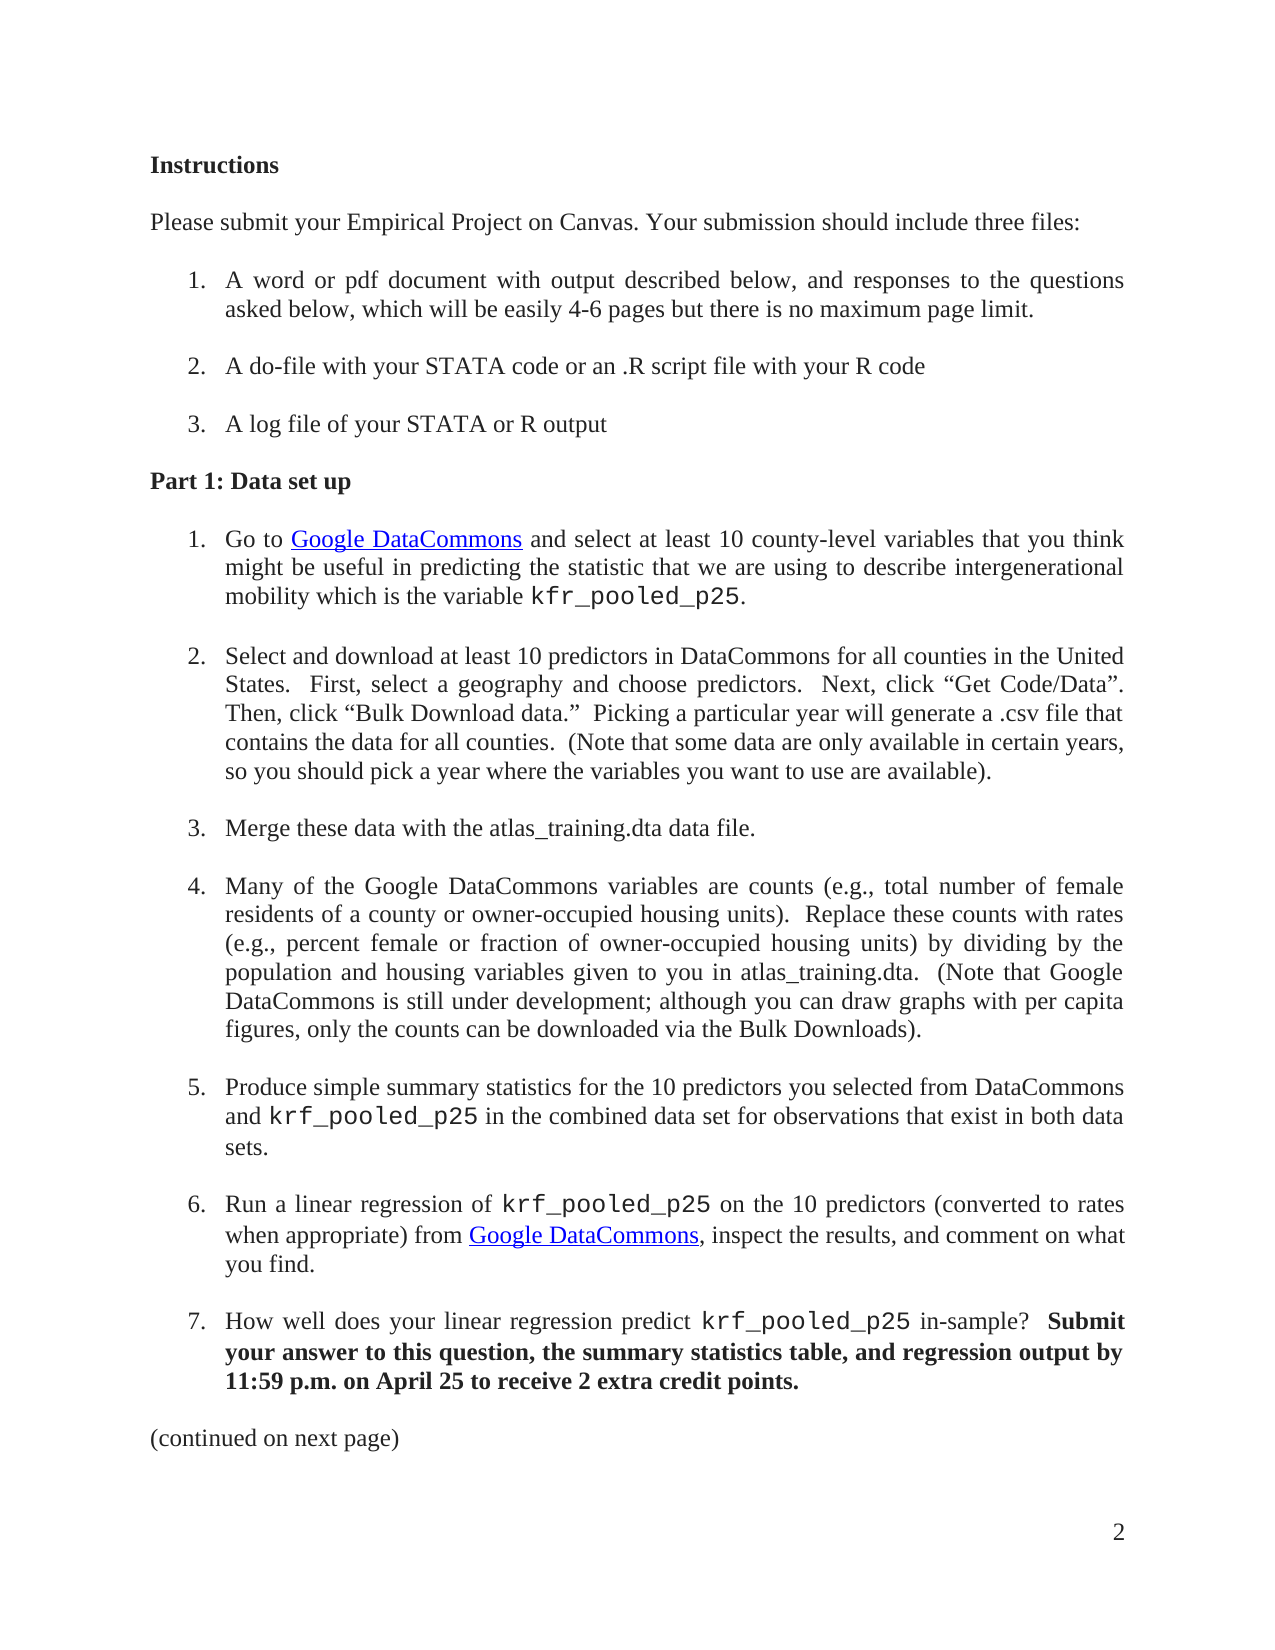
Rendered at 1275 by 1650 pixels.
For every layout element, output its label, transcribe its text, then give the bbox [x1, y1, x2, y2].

text (continued on next page) [150, 1423, 1125, 1452]
list Go to Google DataCommons and select at least 10 county-level variables that you think might be useful in predicting the statistic that we are using to describe intergenerational mobility which is the variable kfr_pooled_p25. [187, 524, 1125, 612]
list Select and download at least 10 predictors in DataCommons for all counties in the United States. First, select a geography and choose predictors. Next, click “Get Code/Data”. Then, click “Bulk Download data.” Picking a particular year will generate a .csv file that contains the data for all counties. (Note that some data are only available in certain years, so you should pick a year where the variables you want to use are available). [187, 641, 1125, 784]
list How well does your linear regression predict krf_pooled_p25 in-sample? Submit your answer to this question, the summary statistics table, and regression output by 11:59 p.m. on April 25 to receive 2 extra credit points. [187, 1306, 1125, 1394]
list A log file of your STATA or R output [187, 409, 1125, 437]
list Produce simple summary statistics for the 10 predictors you selected from DataCommons and krf_pooled_p25 in the combined data set for observations that exist in both data sets. [187, 1072, 1125, 1160]
text Instructions [150, 150, 1125, 179]
list A word or pdf document with output described below, and responses to the questions asked below, which will be easily 4-6 pages but there is no maximum page limit. [187, 265, 1125, 322]
list Run a linear regression of krf_pooled_p25 on the 10 predictors (converted to rates when appropriate) from Google DataCommons, inspect the results, and comment on what you find. [187, 1189, 1125, 1277]
text Please submit your Empirical Project on Canvas. Your submission should include three files: [150, 207, 1125, 236]
list A do-file with your STATA code or an .R script file with your R code [187, 351, 1125, 380]
text Part 1: Data set up [150, 466, 1125, 495]
list Merge these data with the atlas_training.dta data file. [187, 813, 1125, 842]
list Many of the Google DataCommons variables are counts (e.g., total number of female residents of a county or owner-occupied housing units). Replace these counts with rates (e.g., percent female or fraction of owner-occupied housing units) by dividing by the population and housing variables given to you in atlas_training.dta. (Note that Google DataCommons is still under development; although you can draw graphs with per capita figures, only the counts can be downloaded via the Bulk Downloads). [187, 871, 1125, 1043]
